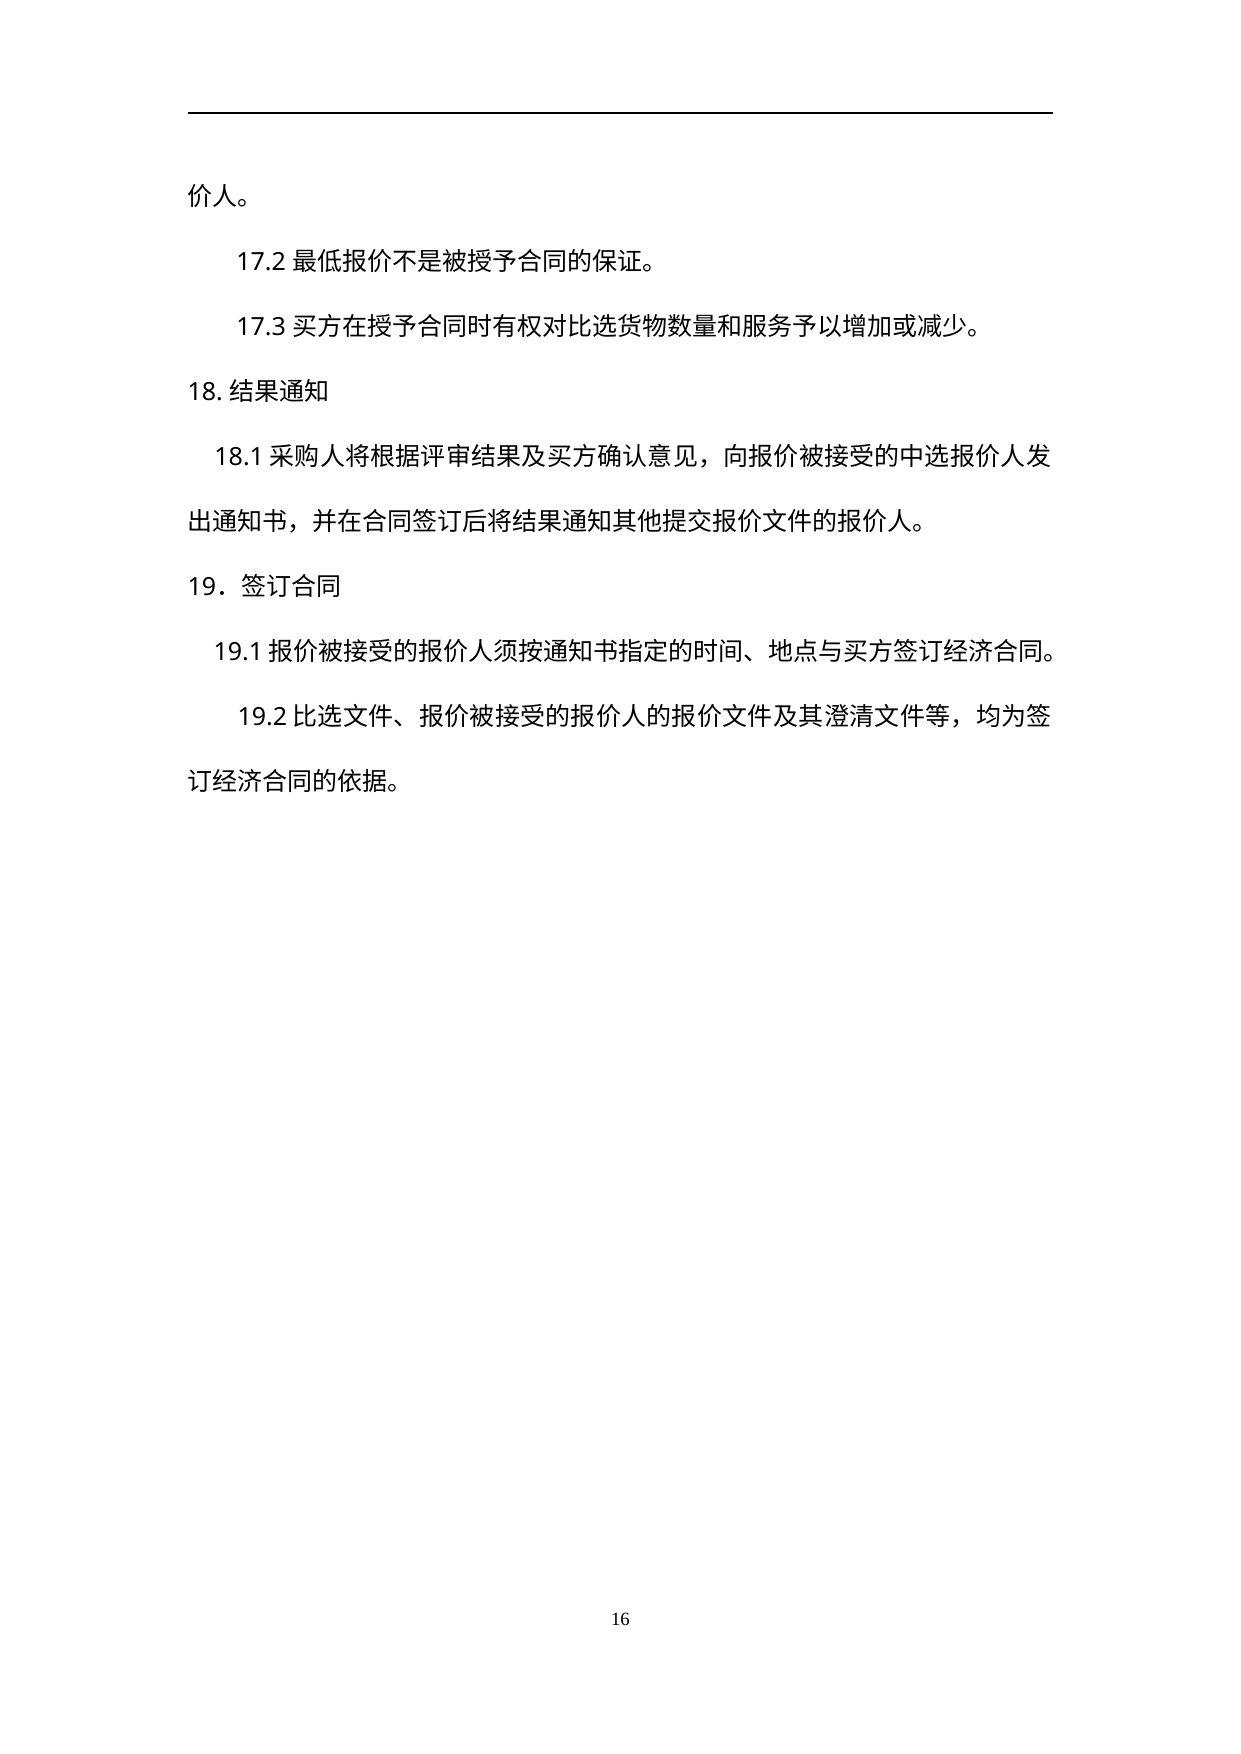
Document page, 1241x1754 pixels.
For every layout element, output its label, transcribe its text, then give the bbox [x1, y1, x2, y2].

text 17.2 最低报价不是被授予合同的保证。 [187, 227, 1053, 292]
text 17.3 买方在授予合同时有权对比选货物数量和服务予以增加或减少。 [187, 292, 1053, 357]
text 19．签订合同 [187, 552, 1053, 617]
text 18. 结果通知 [187, 357, 1053, 422]
text 19.1报价被接受的报价人须按通知书指定的时间、地点与买方签订经济合同。 [187, 617, 1053, 682]
text 18.1采购人将根据评审结果及买方确认意见，向报价被接受的中选报价人发出通知书，并在合同签订后将结果通知其他提交报价文件的报价人。 [187, 422, 1053, 552]
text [187, 162, 1053, 227]
text 19.2比选文件、报价被接受的报价人的报价文件及其澄清文件等，均为签订经济合同的依据。 [187, 682, 1053, 812]
